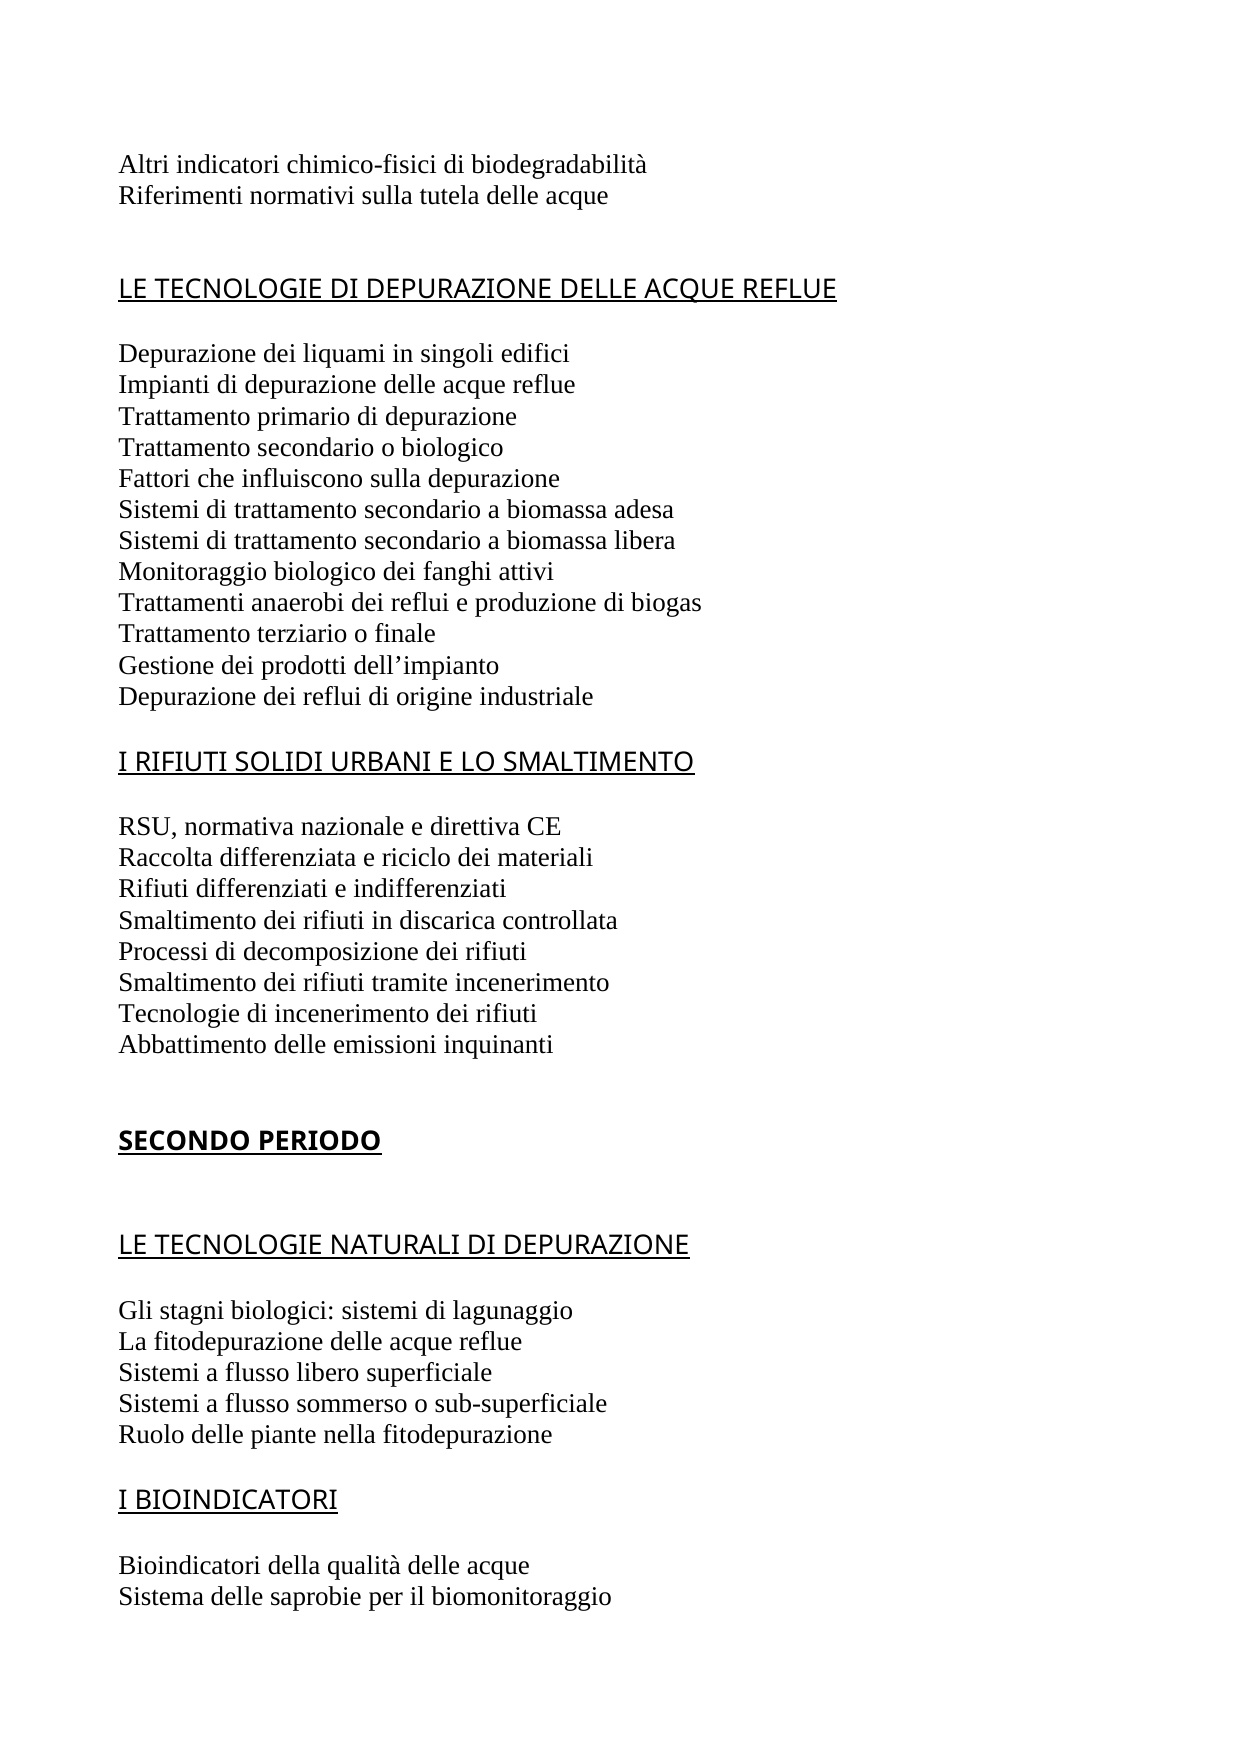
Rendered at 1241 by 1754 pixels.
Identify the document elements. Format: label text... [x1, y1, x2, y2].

text Monitoraggio biologico dei fanghi attivi [118, 555, 1122, 586]
text Smaltimento dei rifiuti tramite incenerimento [118, 966, 1122, 997]
text Sistema delle saprobie per il biomonitoraggio [118, 1580, 1122, 1611]
text Sistemi di trattamento secondario a biomassa adesa [118, 493, 1122, 524]
text Tecnologie di incenerimento dei rifiuti [118, 997, 1122, 1028]
text Gli stagni biologici: sistemi di lagunaggio [118, 1294, 1122, 1325]
text Bioindicatori della qualità delle acque [118, 1549, 1122, 1580]
text Raccolta differenziata e riciclo dei materiali [118, 841, 1122, 873]
text Ruolo delle piante nella fitodepurazione [118, 1418, 1122, 1449]
text La fitodepurazione delle acque reflue [118, 1325, 1122, 1356]
text RSU, normativa nazionale e direttiva CE [118, 810, 1122, 841]
text Sistemi di trattamento secondario a biomassa libera [118, 524, 1122, 555]
text Altri indicatori chimico-fisici di biodegradabilità [118, 148, 1122, 179]
text Processi di decomposizione dei rifiuti [118, 935, 1122, 966]
text LE TECNOLOGIE NATURALI DI DEPURAZIONE [118, 1226, 1122, 1263]
text Depurazione dei liquami in singoli edifici [118, 337, 1122, 368]
text I RIFIUTI SOLIDI URBANI E LO SMALTIMENTO [118, 742, 1122, 779]
text Trattamento primario di depurazione [118, 399, 1122, 431]
text SECONDO PERIODO [118, 1122, 1122, 1159]
text Smaltimento dei rifiuti in discarica controllata [118, 904, 1122, 935]
text Impianti di depurazione delle acque reflue [118, 368, 1122, 399]
text LE TECNOLOGIE DI DEPURAZIONE DELLE ACQUE REFLUE [118, 269, 1122, 306]
text Fattori che influiscono sulla depurazione [118, 462, 1122, 493]
text Abbattimento delle emissioni inquinanti [118, 1028, 1122, 1059]
text Sistemi a flusso libero superficiale [118, 1356, 1122, 1387]
text Trattamento terziario o finale [118, 618, 1122, 649]
text Gestione dei prodotti dell’impianto [118, 649, 1122, 680]
text Trattamento secondario o biologico [118, 431, 1122, 462]
text Rifiuti differenziati e indifferenziati [118, 873, 1122, 904]
text I BIOINDICATORI [118, 1481, 1122, 1518]
text Depurazione dei reflui di origine industriale [118, 680, 1122, 711]
text Riferimenti normativi sulla tutela delle acque [118, 179, 1122, 210]
text Sistemi a flusso sommerso o sub-superficiale [118, 1387, 1122, 1418]
text Trattamenti anaerobi dei reflui e produzione di biogas [118, 586, 1122, 618]
